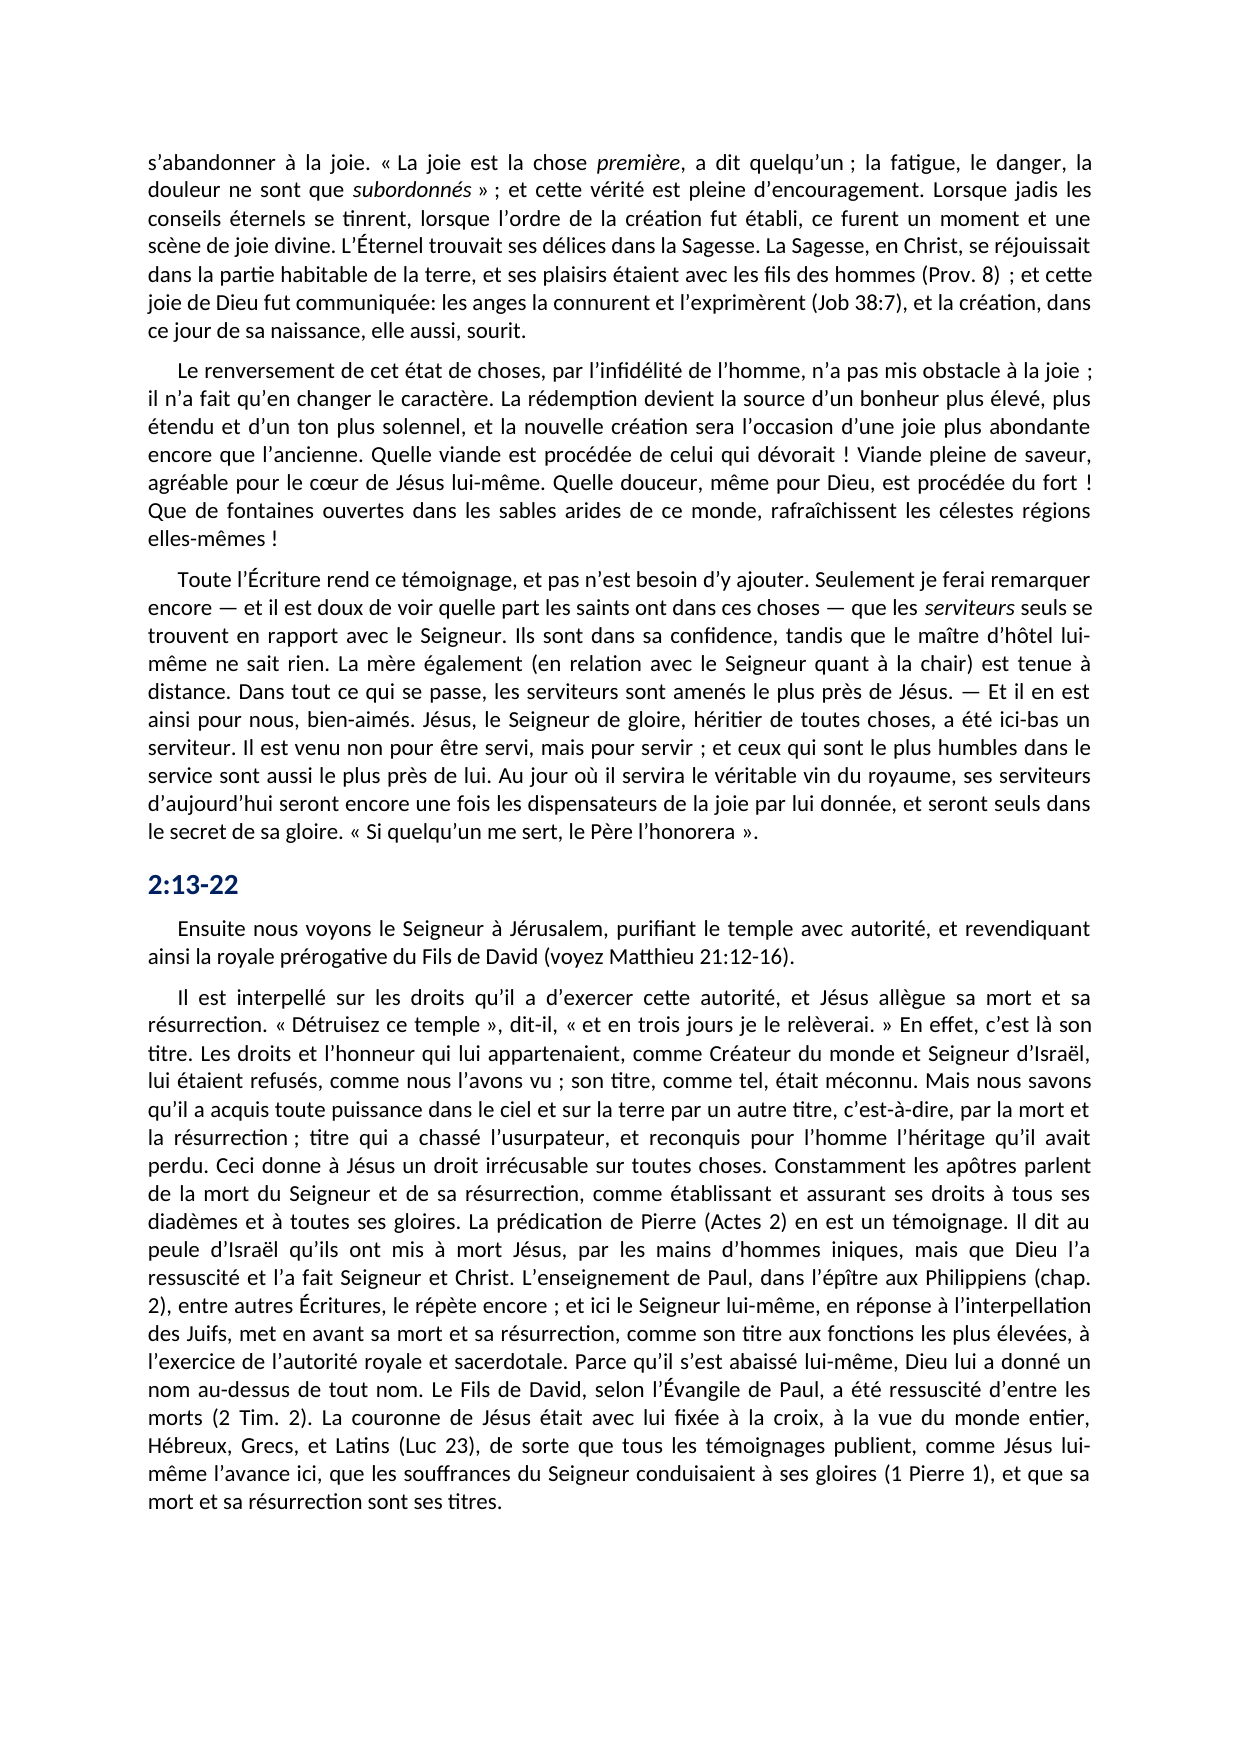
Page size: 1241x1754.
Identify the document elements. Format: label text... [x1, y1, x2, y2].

text Le renversement de cet état de choses, par l’infidélité de l’homme, n’a pas mis obstacle à la joie ; il n’a fait qu’en changer le caractère. La rédemption devient la source d’un bonheur plus élevé, plus étendu et d’un ton plus solennel, et la nouvelle création sera l’occasion d’une joie plus abondante encore que l’ancienne. Quelle viande est procédée de celui qui dévorait ! Viande pleine de saveur, agréable pour le cœur de Jésus lui-même. Quelle douceur, même pour Dieu, est procédée du fort ! Que de fontaines ouvertes dans les sables arides de ce monde, rafraîchissent les célestes régions elles-mêmes ! [148, 356, 1093, 552]
text Il est interpellé sur les droits qu’il a d’exercer cette autorité, et Jésus allègue sa mort et sa résurrection. « Détruisez ce temple », dit-il, « et en trois jours je le relèverai. » En effet, c’est là son titre. Les droits et l’honneur qui lui appartenaient, comme Créateur du monde et Seigneur d’Israël, lui étaient refusés, comme nous l’avons vu ; son titre, comme tel, était méconnu. Mais nous savons qu’il a acquis toute puissance dans le ciel et sur la terre par un autre titre, c’est-à-dire, par la mort et la résurrection ; titre qui a chassé l’usurpateur, et reconquis pour l’homme l’héritage qu’il avait perdu. Ceci donne à Jésus un droit irrécusable sur toutes choses. Constamment les apôtres parlent de la mort du Seigneur et de sa résurrection, comme établissant et assurant ses droits à tous ses diadèmes et à toutes ses gloires. La prédication de Pierre (Actes 2) en est un témoignage. Il dit au peule d’Israël qu’ils ont mis à mort Jésus, par les mains d’hommes iniques, mais que Dieu l’a ressuscité et l’a fait Seigneur et Christ. L’enseignement de Paul, dans l’épître aux Philippiens (chap. 2), entre autres Écritures, le répète encore ; et ici le Seigneur lui-même, en réponse à l’interpellation des Juifs, met en avant sa mort et sa résurrection, comme son titre aux fonctions les plus élevées, à l’exercice de l’autorité royale et sacerdotale. Parce qu’il s’est abaissé lui-même, Dieu lui a donné un nom au-dessus de tout nom. Le Fils de David, selon l’Évangile de Paul, a été ressuscité d’entre les morts (2 Tim. 2). La couronne de Jésus était avec lui fixée à la croix, à la vue du monde entier, Hébreux, Grecs, et Latins (Luc 23), de sorte que tous les témoignages publient, comme Jésus lui-même l’avance ici, que les souffrances du Seigneur conduisaient à ses gloires (1 Pierre 1), et que sa mort et sa résurrection sont ses titres. [148, 983, 1093, 1515]
text Ensuite nous voyons le Seigneur à Jérusalem, purifiant le temple avec autorité, et revendiquant ainsi la royale prérogative du Fils de David (voyez Matthieu 21:12-16). [148, 914, 1093, 970]
text Toute l’Écriture rend ce témoignage, et pas n’est besoin d’y ajouter. Seulement je ferai remarquer encore — et il est doux de voir quelle part les saints ont dans ces choses — que les serviteurs seuls se trouvent en rapport avec le Seigneur. Ils sont dans sa confidence, tandis que le maître d’hôtel lui-même ne sait rien. La mère également (en relation avec le Seigneur quant à la chair) est tenue à distance. Dans tout ce qui se passe, les serviteurs sont amenés le plus près de Jésus. — Et il en est ainsi pour nous, bien-aimés. Jésus, le Seigneur de gloire, héritier de toutes choses, a été ici-bas un serviteur. Il est venu non pour être servi, mais pour servir ; et ceux qui sont le plus humbles dans le service sont aussi le plus près de lui. Au jour où il servira le véritable vin du royaume, ses serviteurs d’aujourd’hui seront encore une fois les dispensateurs de la joie par lui donnée, et seront seuls dans le secret de sa gloire. « Si quelqu’un me sert, le Père l’honorera ». [148, 565, 1093, 845]
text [148, 148, 1093, 344]
subtitle 2:13-22 [148, 866, 1093, 902]
